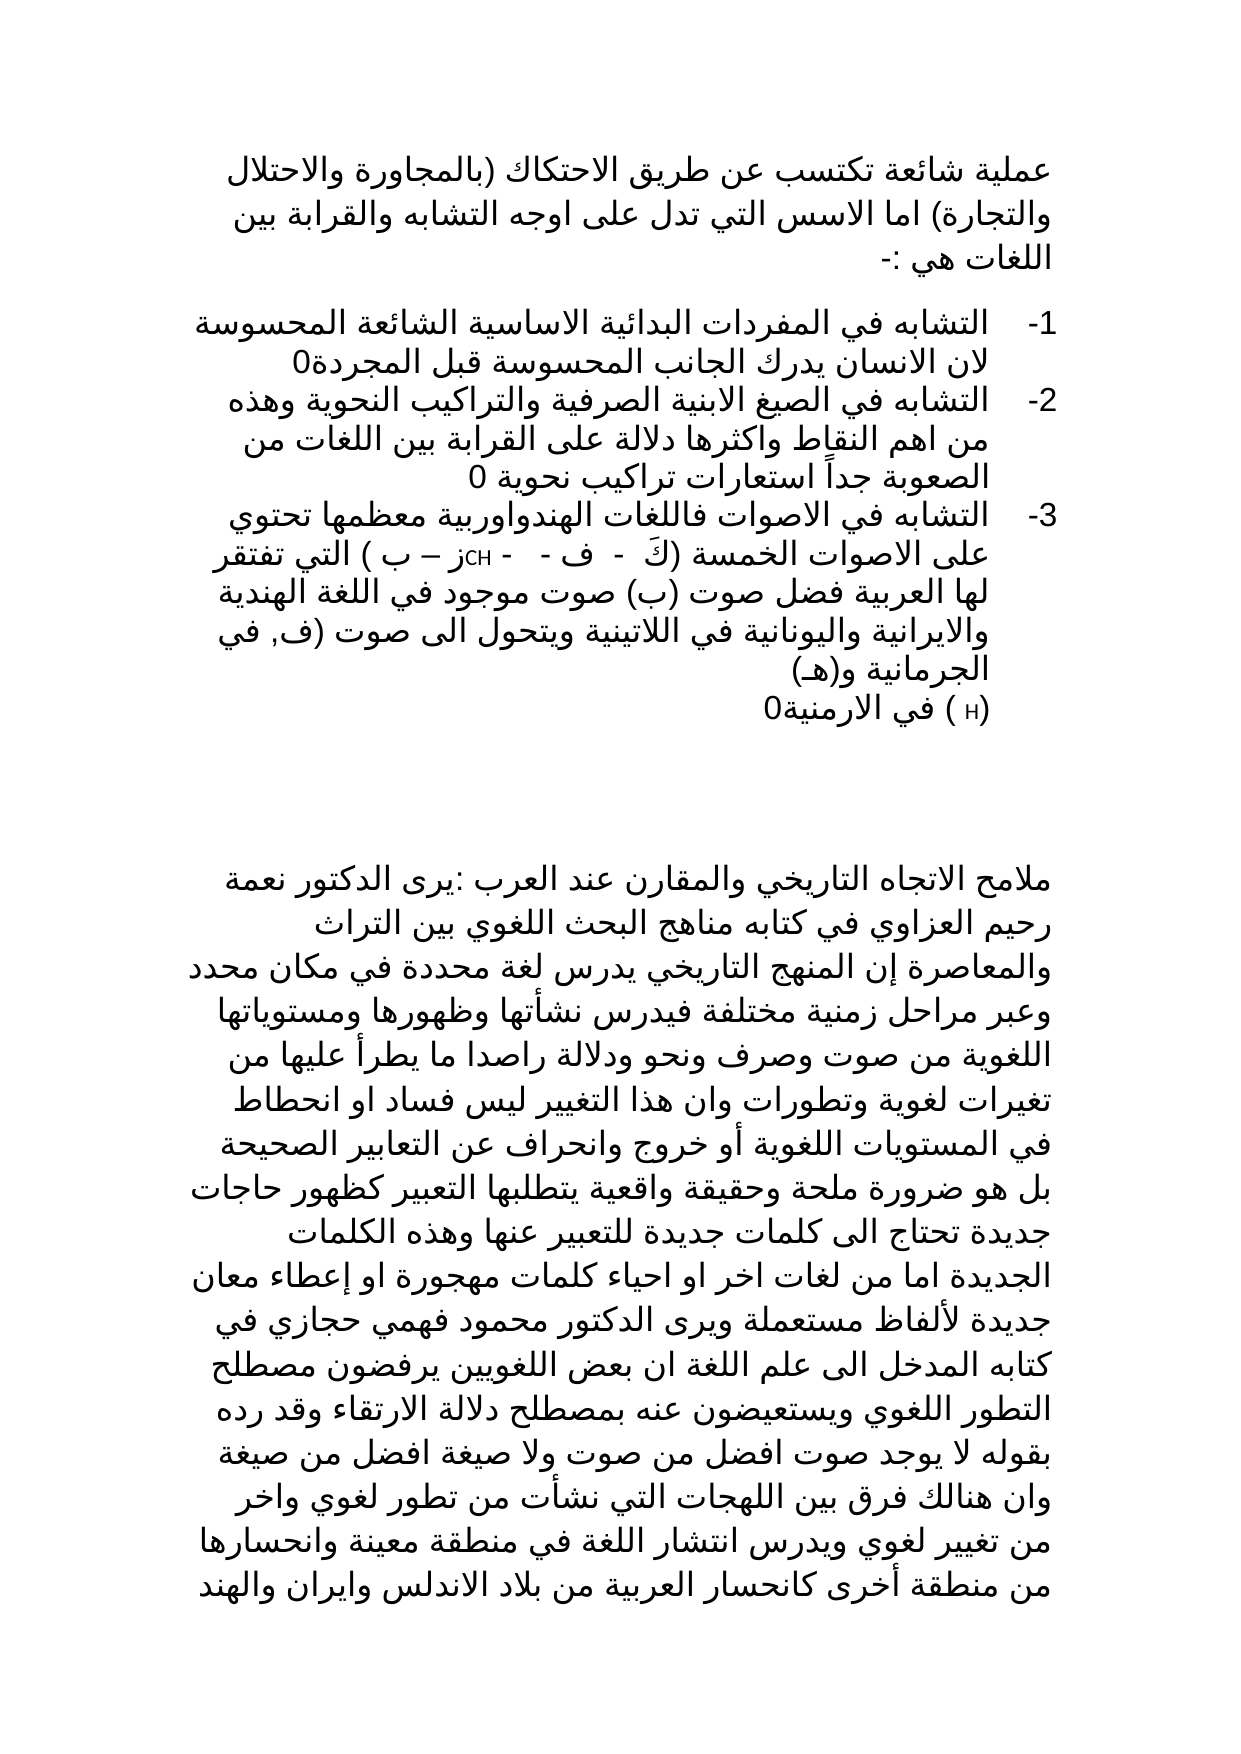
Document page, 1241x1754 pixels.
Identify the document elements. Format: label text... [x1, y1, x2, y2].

list التشابه في المفردات البدائية الاساسية الشائعة المحسوسة لان الانسان يدرك الجانب المحسوسة قبل المجردة0 [187, 303, 1028, 380]
list التشابه في الصيغ الابنية الصرفية والتراكيب النحوية وهذه من اهم النقاط واكثرها دلالة على القرابة بين اللغات من الصعوبة جداً استعارات تراكيب نحوية 0 [187, 380, 1028, 496]
text (H ) في الارمنية0 [187, 688, 990, 726]
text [187, 859, 1053, 1604]
list التشابه في الاصوات فاللغات الهندواوربية معظمها تحتوي على الاصوات الخمسة (كَ - ف - - CHز – ب ) التي تفتقر لها العربية فضل صوت (ب) صوت موجود في اللغة الهندية والايرانية واليونانية في اللاتينية ويتحول الى صوت (ف, في الجرمانية و(هـ) [187, 496, 1028, 688]
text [187, 150, 1053, 277]
